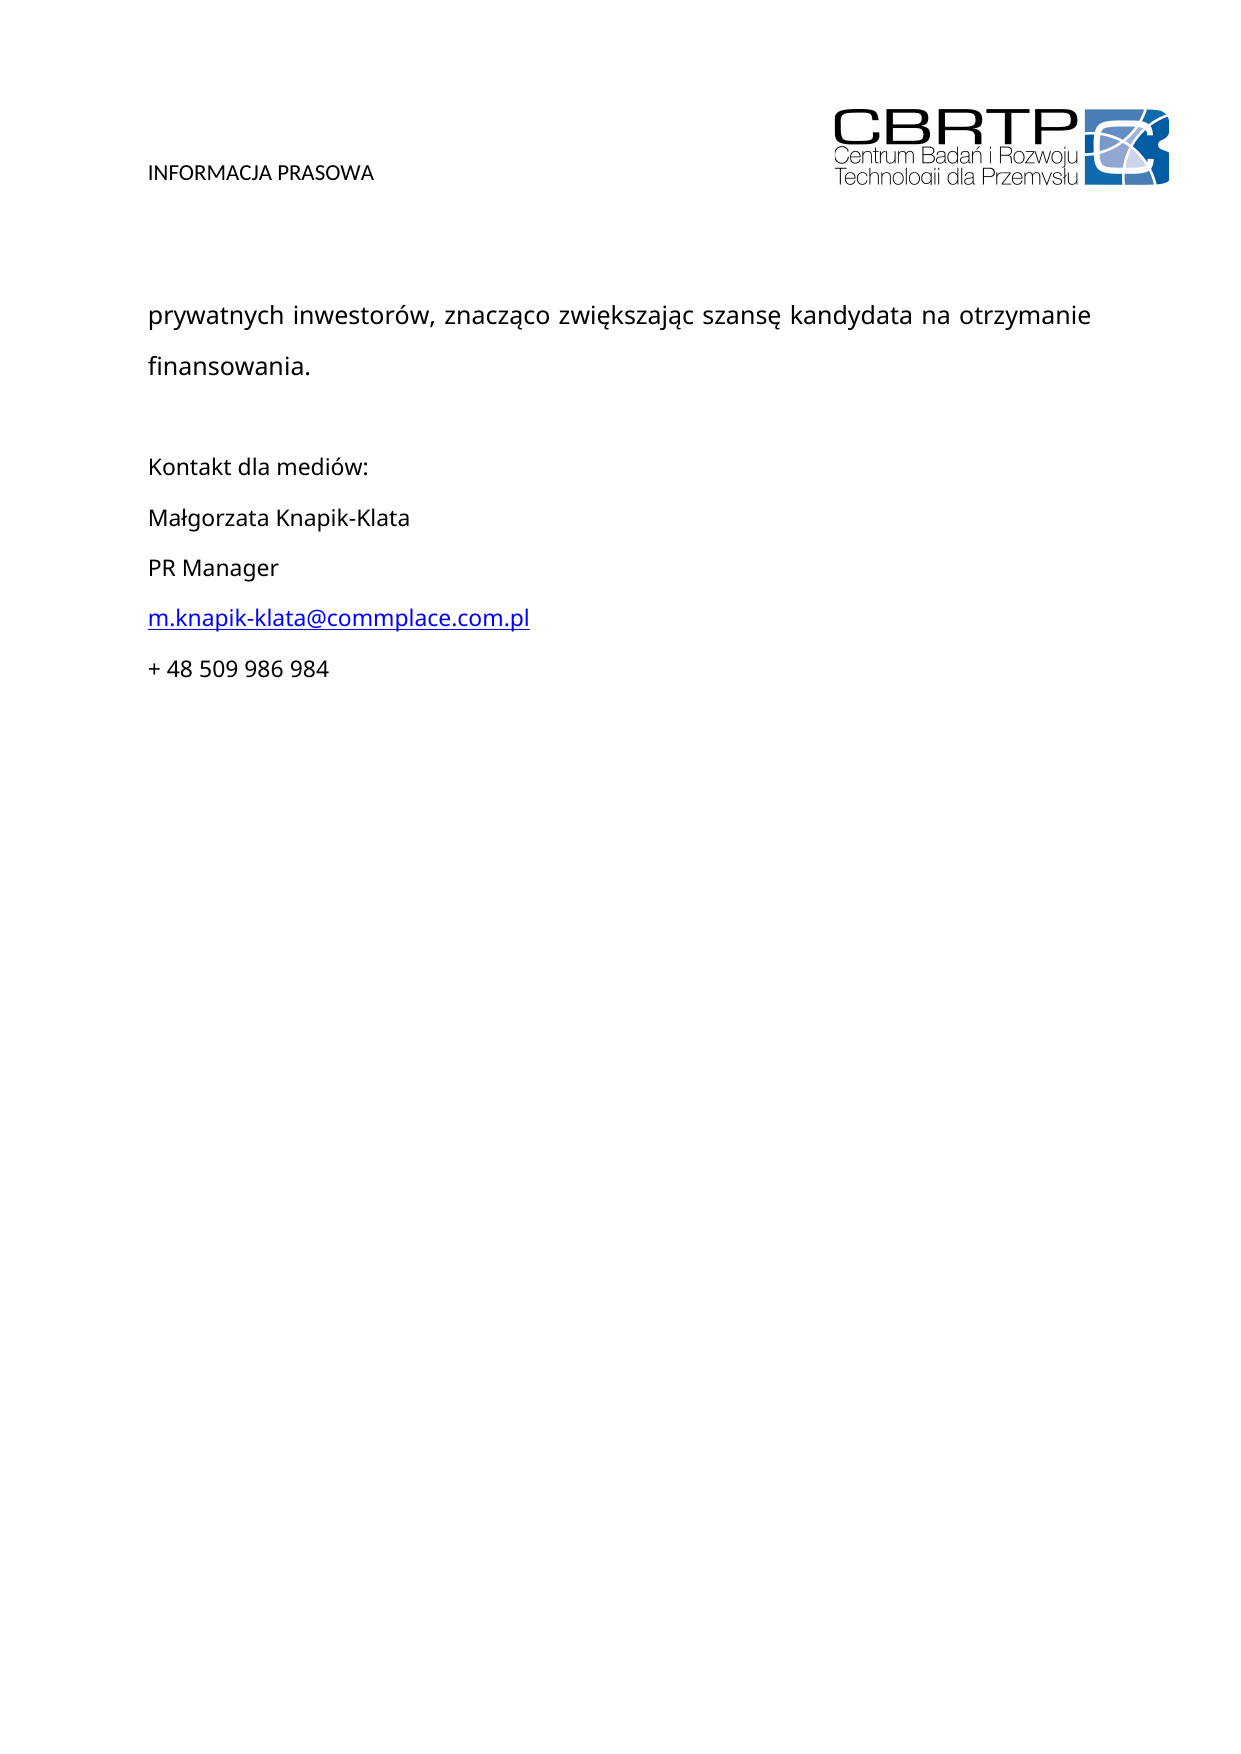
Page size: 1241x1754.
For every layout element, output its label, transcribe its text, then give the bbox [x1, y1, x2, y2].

text + 48 509 986 984 [148, 653, 1093, 684]
text Kontakt dla mediów: [148, 451, 1093, 482]
text PR Manager [148, 552, 1093, 583]
text Małgorzata Knapik-Klata [148, 501, 1093, 533]
text m.knapik-klata@commplace.com.pl [148, 602, 1093, 633]
picture [834, 109, 1169, 185]
